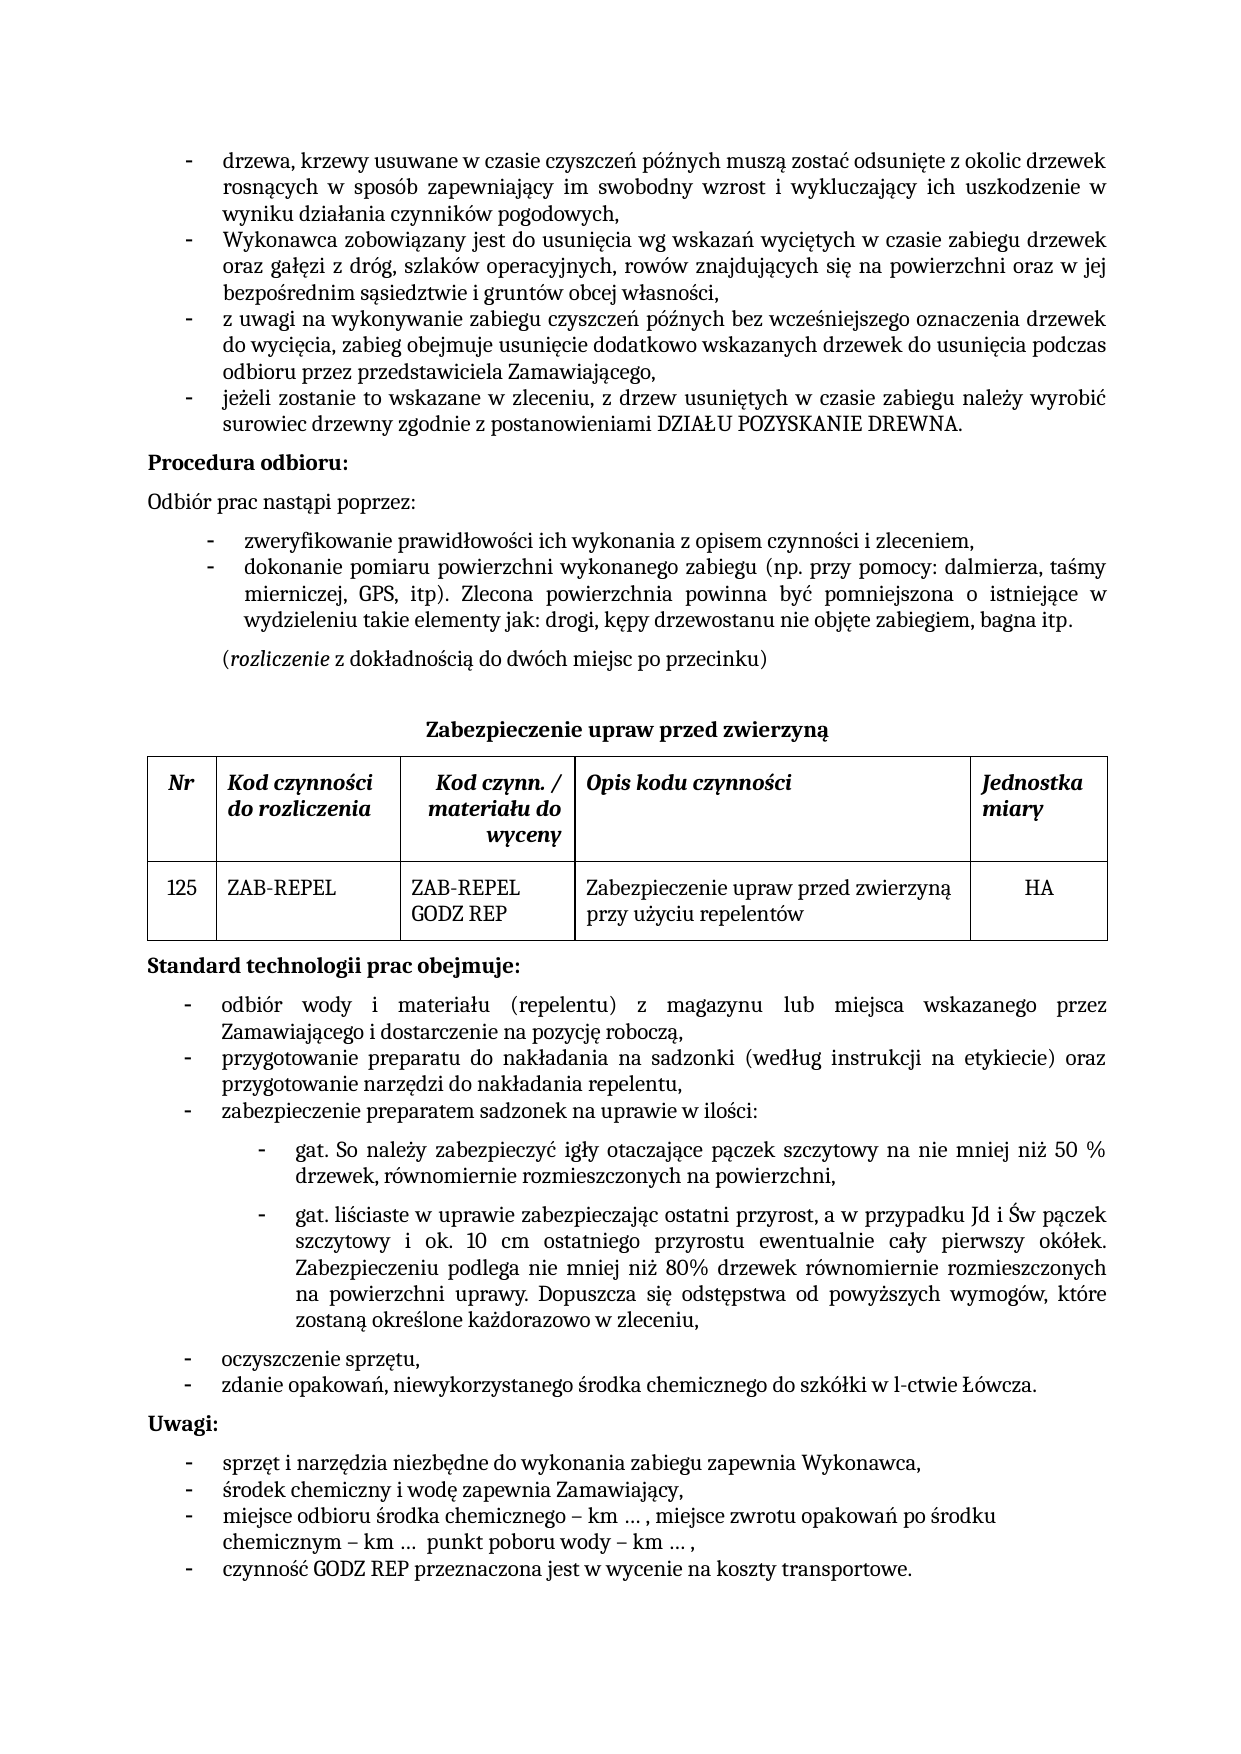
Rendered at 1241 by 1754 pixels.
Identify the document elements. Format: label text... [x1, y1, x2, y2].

list przygotowanie preparatu do nakładania na sadzonki (według instrukcji na etykiecie) oraz przygotowanie narzędzi do nakładania repelentu, [184, 1045, 1107, 1098]
text Standard technologii prac obejmuje: [148, 953, 1107, 980]
list drzewa, krzewy usuwane w czasie czyszczeń późnych muszą zostać odsunięte z okolic drzewek rosnących w sposób zapewniający im swobodny wzrost i wykluczający ich uszkodzenie w wyniku działania czynników pogodowych, [185, 148, 1107, 227]
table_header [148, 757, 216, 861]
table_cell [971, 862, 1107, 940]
list środek chemiczny i wodę zapewnia Zamawiający, [185, 1476, 1107, 1503]
list odbiór wody i materiału (repelentu) z magazynu lub miejsca wskazanego przez Zamawiającego i dostarczenie na pozycję roboczą, [184, 992, 1107, 1045]
list zdanie opakowań, niewykorzystanego środka chemicznego do szkółki w l-ctwie Łówcza. [184, 1372, 1107, 1399]
text Odbiór prac nastąpi poprzez: [148, 489, 1107, 515]
text Procedura odbioru: [148, 450, 1107, 476]
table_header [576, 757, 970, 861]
list zweryfikowanie prawidłowości ich wykonania z opisem czynności i zleceniem, [207, 528, 1107, 554]
list z uwagi na wykonywanie zabiegu czyszczeń późnych bez wcześniejszego oznaczenia drzewek do wycięcia, zabieg obejmuje usunięcie dodatkowo wskazanych drzewek do usunięcia podczas odbioru przez przedstawiciela Zamawiającego, [185, 306, 1107, 385]
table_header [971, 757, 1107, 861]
list sprzęt i narzędzia niezbędne do wykonania zabiegu zapewnia Wykonawca, [185, 1450, 1107, 1476]
text Uwagi: [148, 1411, 1107, 1437]
list oczyszczenie sprzętu, [184, 1346, 1107, 1372]
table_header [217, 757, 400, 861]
text Zabezpieczenie upraw przed zwierzyną [148, 717, 1107, 743]
list Wykonawca zobowiązany jest do usunięcia wg wskazań wyciętych w czasie zabiegu drzewek oraz gałęzi z dróg, szlaków operacyjnych, rowów znajdujących się na powierzchni oraz w jej bezpośrednim sąsiedztwie i gruntów obcej własności, [185, 227, 1107, 306]
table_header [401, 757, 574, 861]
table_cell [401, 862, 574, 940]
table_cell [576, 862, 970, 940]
list gat. So należy zabezpieczyć igły otaczające pączek szczytowy na nie mniej niż 50 % drzewek, równomiernie rozmieszczonych na powierzchni, [258, 1136, 1107, 1189]
list gat. liściaste w uprawie zabezpieczając ostatni przyrost, a w przypadku Jd i Św pączek szczytowy i ok. 10 cm ostatniego przyrostu ewentualnie cały pierwszy okółek. Zabezpieczeniu podlega nie mniej niż 80% drzewek równomiernie rozmieszczonych na powierzchni uprawy. Dopuszcza się odstępstwa od powyższych wymogów, które zostaną określone każdorazowo w zleceniu, [258, 1202, 1107, 1333]
text (rozliczenie z dokładnością do dwóch miejsc po przecinku) [148, 646, 1107, 672]
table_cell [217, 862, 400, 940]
list zabezpieczenie preparatem sadzonek na uprawie w ilości: [184, 1098, 1107, 1124]
list miejsce odbioru środka chemicznego – km … , miejsce zwrotu opakowań po środku chemicznym – km … punkt poboru wody – km … , [185, 1503, 1107, 1555]
list jeżeli zostanie to wskazane w zleceniu, z drzew usuniętych w czasie zabiegu należy wyrobić surowiec drzewny zgodnie z postanowieniami DZIAŁU POZYSKANIE DREWNA. [185, 385, 1107, 437]
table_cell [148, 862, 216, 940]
list dokonanie pomiaru powierzchni wykonanego zabiegu (np. przy pomocy: dalmierza, taśmy mierniczej, GPS, itp). Zlecona powierzchnia powinna być pomniejszona o istniejące w wydzieleniu takie elementy jak: drogi, kępy drzewostanu nie objęte zabiegiem, bagna itp. [207, 554, 1107, 633]
list czynność GODZ REP przeznaczona jest w wycenie na koszty transportowe. [185, 1555, 1107, 1582]
